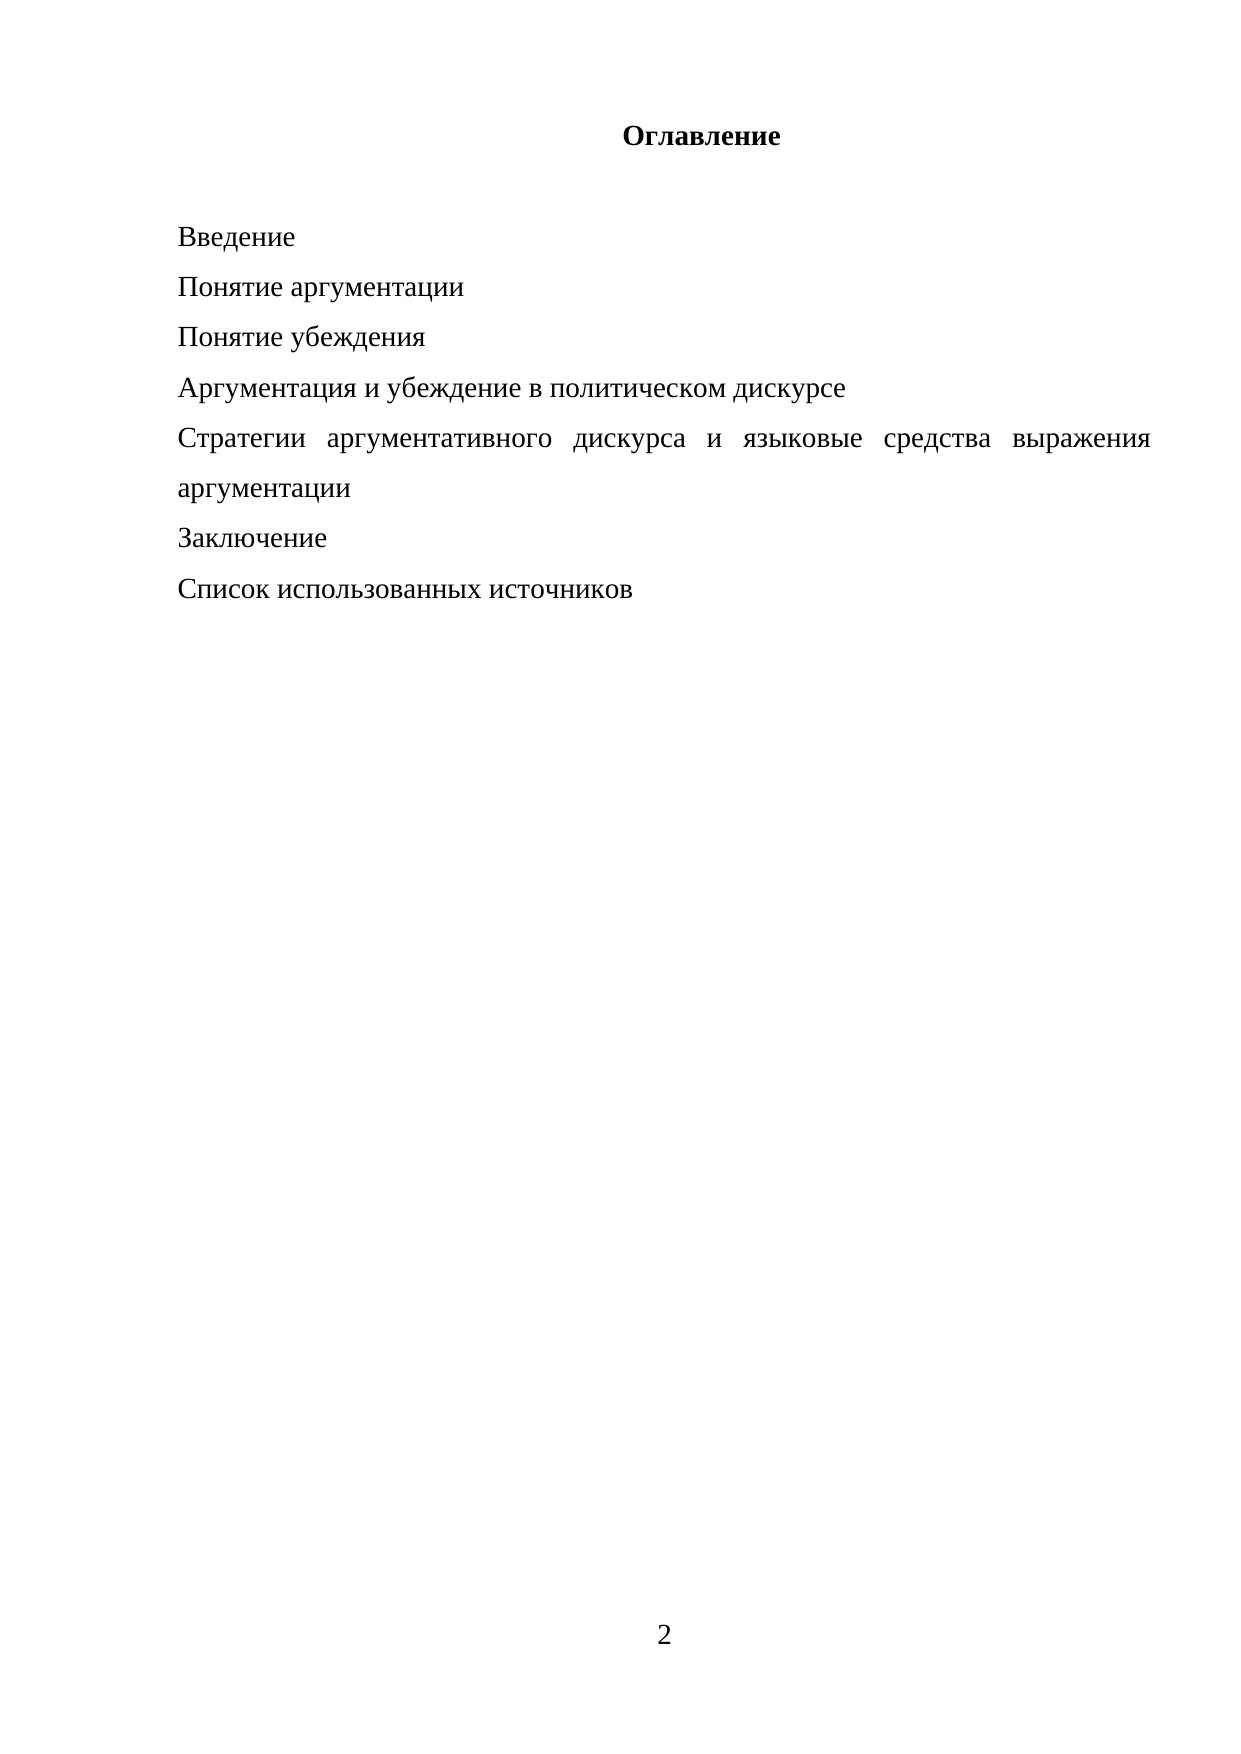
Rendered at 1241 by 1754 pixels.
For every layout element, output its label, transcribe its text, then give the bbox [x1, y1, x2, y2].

text Понятие убеждения [177, 319, 1152, 353]
text Стратегии аргументативного дискурса и языковые средства выражения аргументации [177, 420, 1152, 504]
text Заключение [177, 521, 1152, 554]
text Понятие аргументации [177, 269, 1152, 303]
text Оглавление [177, 118, 1152, 152]
text Аргументация и убеждение в политическом дискурсе [177, 370, 1152, 403]
text Список использованных источников [177, 571, 1152, 604]
text Введение [177, 219, 1152, 252]
